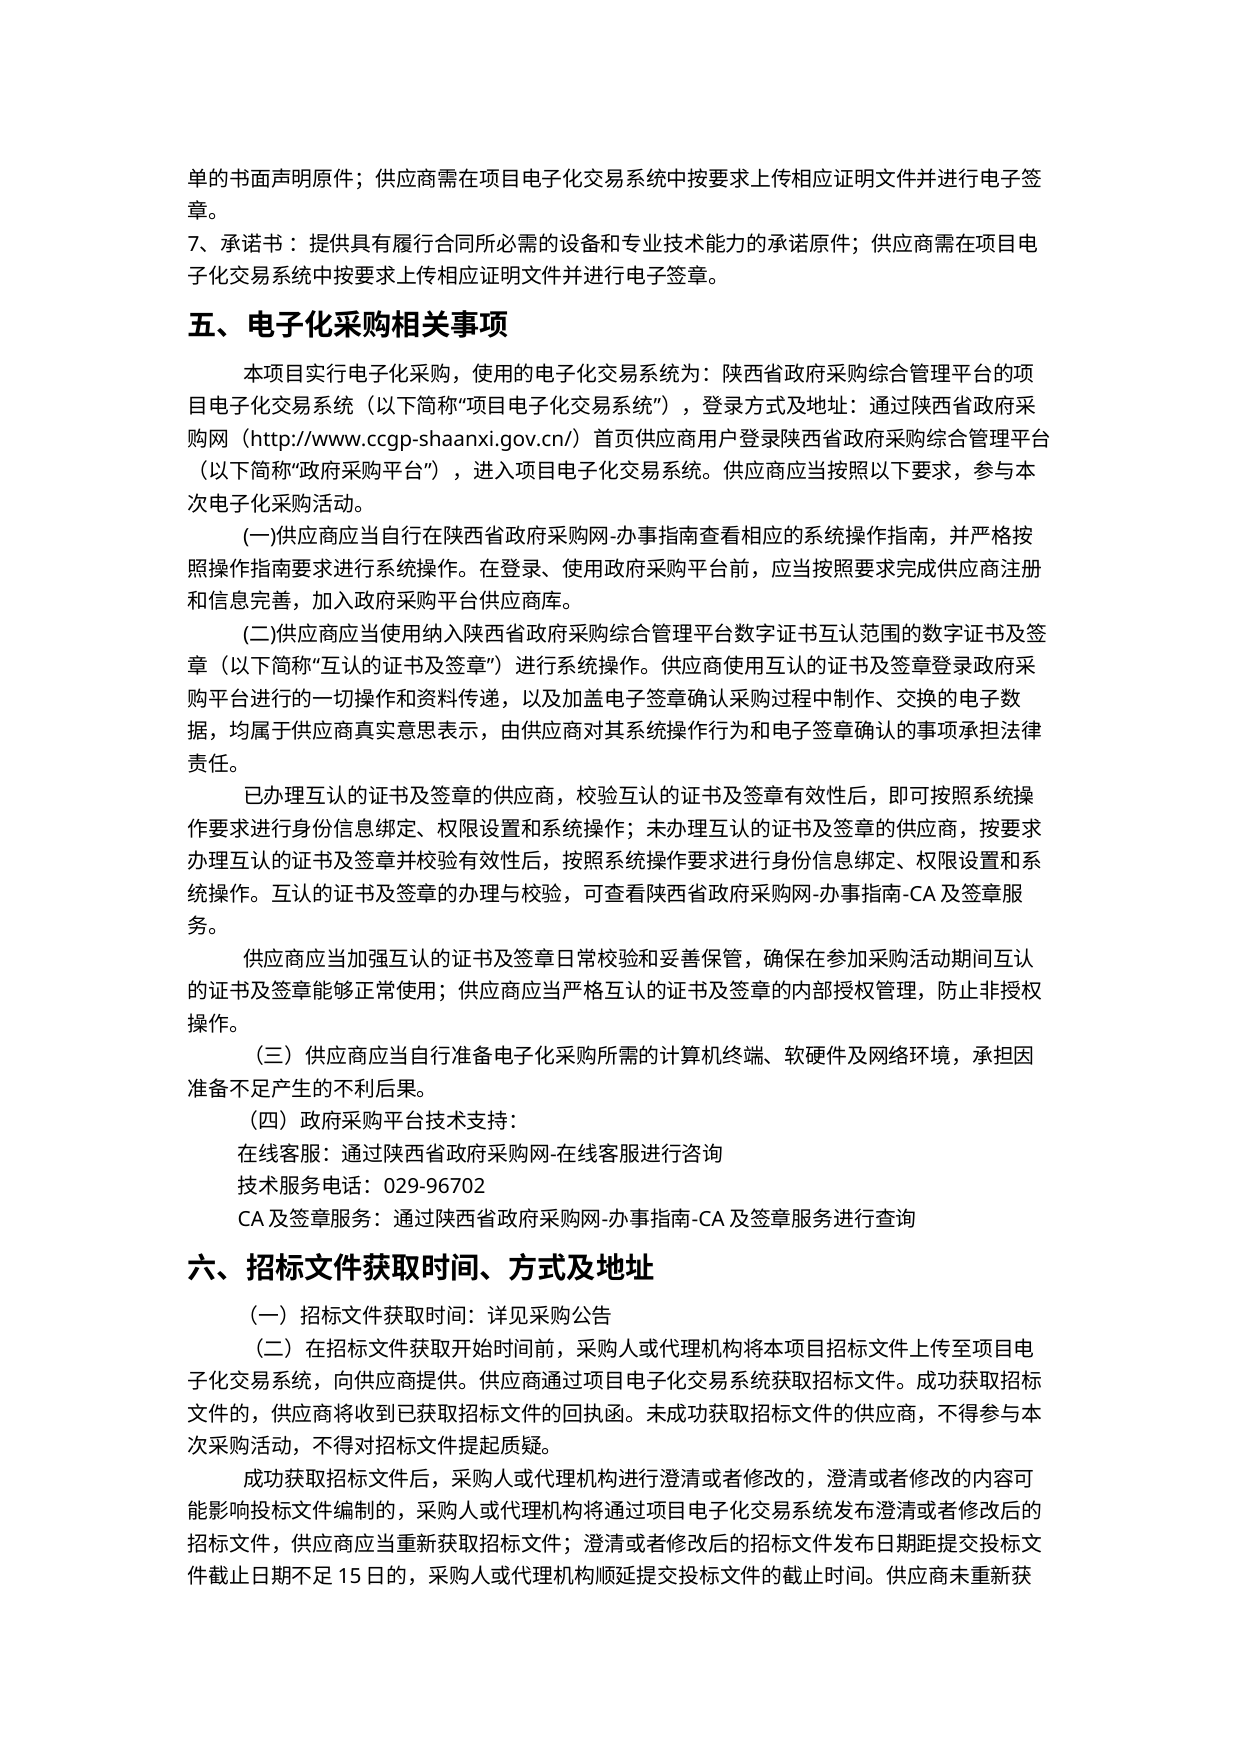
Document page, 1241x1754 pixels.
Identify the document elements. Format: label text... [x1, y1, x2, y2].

text （三）供应商应当自行准备电子化采购所需的计算机终端、软硬件及网络环境，承担因准备不足产生的不利后果。 [187, 1039, 1053, 1104]
text 技术服务电话：029-96702 [187, 1169, 1053, 1202]
text （二）在招标文件获取开始时间前，采购人或代理机构将本项目招标文件上传至项目电子化交易系统，向供应商提供。供应商通过项目电子化交易系统获取招标文件。成功获取招标文件的，供应商将收到已获取招标文件的回执函。未成功获取招标文件的供应商，不得参与本次采购活动，不得对招标文件提起质疑。 [187, 1332, 1053, 1462]
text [187, 162, 1053, 227]
text (一)供应商应当自行在陕西省政府采购网-办事指南查看相应的系统操作指南，并严格按照操作指南要求进行系统操作。在登录、使用政府采购平台前，应当按照要求完成供应商注册和信息完善，加入政府采购平台供应商库。 [187, 519, 1053, 617]
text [187, 1462, 1053, 1592]
text （一）招标文件获取时间：详见采购公告 [187, 1299, 1053, 1332]
text 五、电子化采购相关事项 [187, 292, 1053, 357]
text CA及签章服务：通过陕西省政府采购网-办事指南-CA及签章服务进行查询 [187, 1202, 1053, 1234]
text （四）政府采购平台技术支持： [187, 1104, 1053, 1137]
text 供应商应当加强互认的证书及签章日常校验和妥善保管，确保在参加采购活动期间互认的证书及签章能够正常使用；供应商应当严格互认的证书及签章的内部授权管理，防止非授权操作。 [187, 942, 1053, 1039]
text 7、承诺书 ：提供具有履行合同所必需的设备和专业技术能力的承诺原件；供应商需在项目电子化交易系统中按要求上传相应证明文件并进行电子签章。 [187, 227, 1053, 292]
text 六、招标文件获取时间、方式及地址 [187, 1234, 1053, 1299]
text 已办理互认的证书及签章的供应商，校验互认的证书及签章有效性后，即可按照系统操作要求进行身份信息绑定、权限设置和系统操作；未办理互认的证书及签章的供应商，按要求办理互认的证书及签章并校验有效性后，按照系统操作要求进行身份信息绑定、权限设置和系统操作。互认的证书及签章的办理与校验，可查看陕西省政府采购网-办事指南-CA及签章服务。 [187, 779, 1053, 942]
text 在线客服：通过陕西省政府采购网-在线客服进行咨询 [187, 1137, 1053, 1169]
text 本项目实行电子化采购，使用的电子化交易系统为：陕西省政府采购综合管理平台的项目电子化交易系统（以下简称“项目电子化交易系统”），登录方式及地址：通过陕西省政府采购网（http://www.ccgp-shaanxi.gov.cn/）首页供应商用户登录陕西省政府采购综合管理平台（以下简称“政府采购平台”），进入项目电子化交易系统。供应商应当按照以下要求，参与本次电子化采购活动。 [187, 357, 1053, 519]
text (二)供应商应当使用纳入陕西省政府采购综合管理平台数字证书互认范围的数字证书及签章（以下简称“互认的证书及签章”）进行系统操作。供应商使用互认的证书及签章登录政府采购平台进行的一切操作和资料传递，以及加盖电子签章确认采购过程中制作、交换的电子数据，均属于供应商真实意思表示，由供应商对其系统操作行为和电子签章确认的事项承担法律责任。 [187, 617, 1053, 779]
